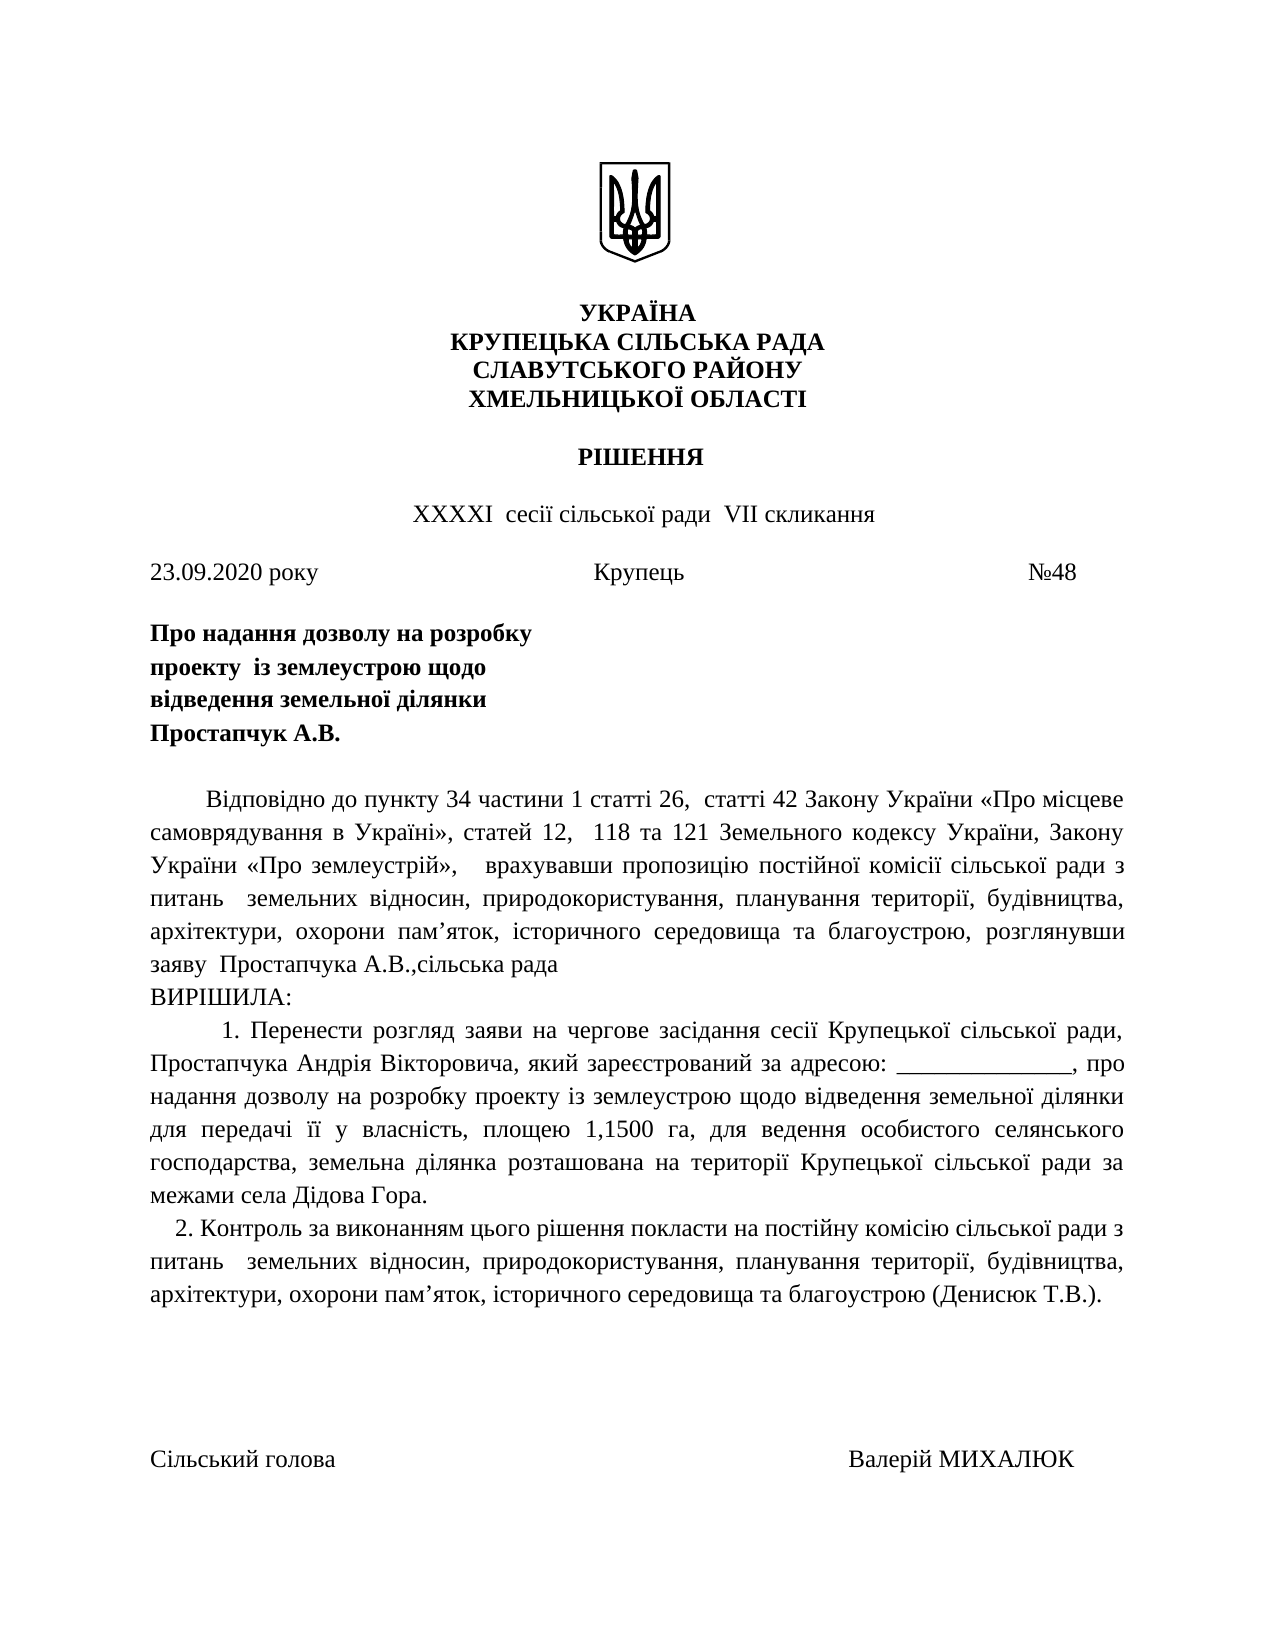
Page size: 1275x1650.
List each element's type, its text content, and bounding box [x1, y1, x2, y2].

text 1. Перенести розгляд заяви на чергове засідання сесії Крупецької сільської ради, Простапчука Андрія Вікторовича, який зареєстрований за адресою: ______________, про надання дозволу на розробку проекту із землеустрою щодо відведення земельної ділянки для передачі її у власність, площею 1,1500 га, для ведення особистого селянського господарства, земельна ділянка розташована на території Крупецької сільської ради за межами села Дідова Гора. [150, 1015, 1125, 1209]
text ВИРІШИЛА: [150, 982, 1125, 1011]
text Простапчук А.В. [150, 718, 1125, 746]
text 2. Контроль за виконанням цього рішення покласти на постійну комісію сільської ради з питань земельних відносин, природокористування, планування території, будівництва, архітектури, охорони пам’яток, історичного середовища та благоустрою (Денисюк Т.В.). [150, 1213, 1125, 1308]
text КРУПЕЦЬКА СІЛЬСЬКА РАДА [150, 327, 1125, 356]
text Сільський голова Валерій МИХАЛЮК [150, 1444, 1125, 1473]
text РІШЕННЯ [150, 442, 1125, 471]
text УКРАЇНА [150, 298, 1125, 327]
text СЛАВУТСЬКОГО РАЙОНУ [150, 356, 1125, 384]
text ХМЕЛЬНИЦЬКОЇ ОБЛАСТІ [150, 384, 1125, 413]
text проекту із землеустрою щодо [150, 652, 1125, 680]
text 23.09.2020 року Крупець №48 [150, 557, 1125, 586]
text Про надання дозволу на розробку [150, 618, 1125, 647]
text відведення земельної ділянки [150, 684, 1125, 713]
text ХХХХІ сесії сільської ради VІІ скликання [150, 499, 1125, 528]
text Відповідно до пункту 34 частини 1 статті 26, статті 42 Закону України «Про місцеве самоврядування в Україні», статей 12, 118 та 121 Земельного кодексу України, Закону України «Про землеустрій», врахувавши пропозицію постійної комісії сільської ради з питань земельних відносин, природокористування, планування території, будівництва, архітектури, охорони пам’яток, історичного середовища та благоустрою, розглянувши заяву Простапчука А.В.,сільська рада [150, 784, 1125, 977]
